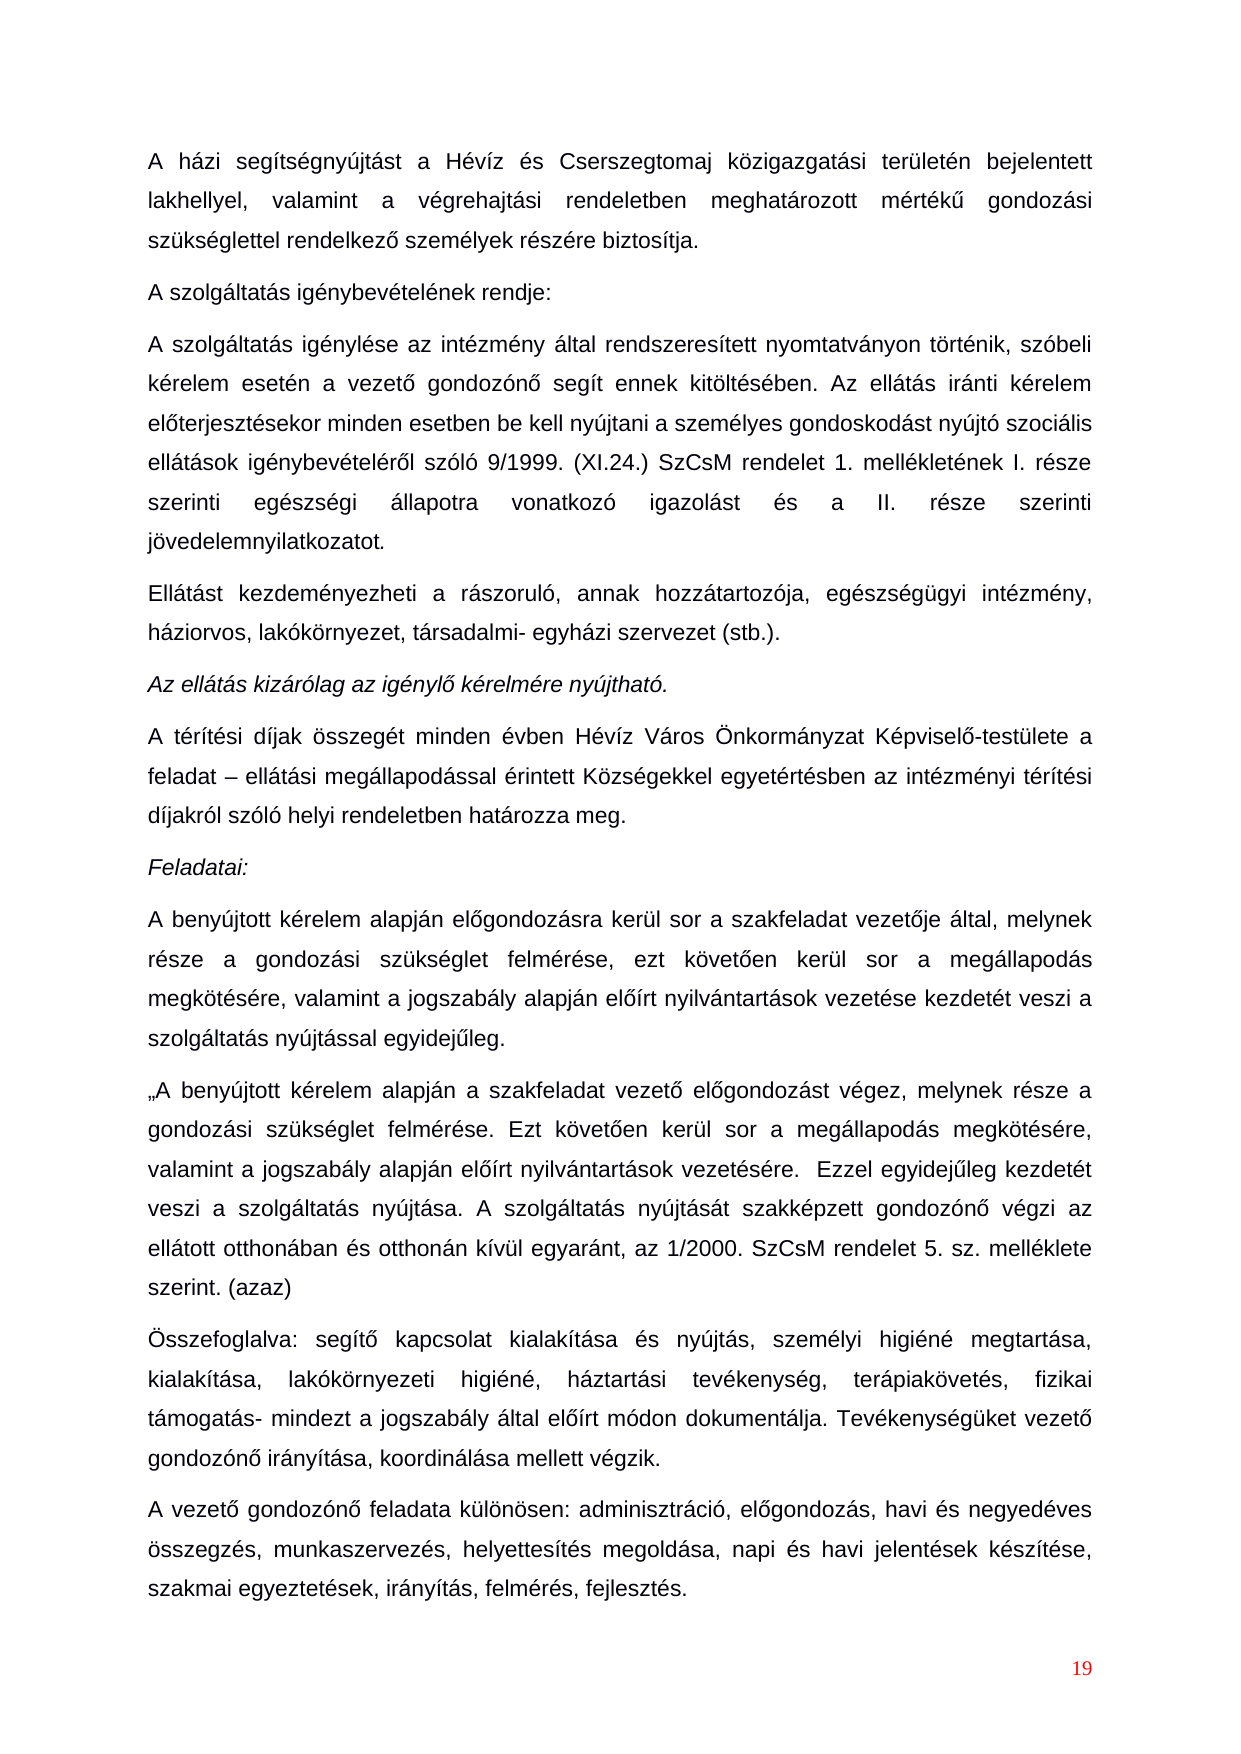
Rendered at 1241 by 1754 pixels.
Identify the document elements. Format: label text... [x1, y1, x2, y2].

text A szolgáltatás igénybevételének rendje: [148, 278, 1093, 305]
text A házi segítségnyújtást a Hévíz és Cserszegtomaj közigazgatási területén bejelentett lakhellyel, valamint a végrehajtási rendeletben meghatározott mértékű gondozási szükséglettel rendelkező személyek részére biztosítja. [148, 148, 1093, 253]
text Ellátást kezdeményezheti a rászoruló, annak hozzátartozója, egészségügyi intézmény, háziorvos, lakókörnyezet, társadalmi- egyházi szervezet (stb.). [148, 580, 1093, 646]
text Feladatai: [148, 854, 1093, 881]
text A vezető gondozónő feladata különösen: adminisztráció, előgondozás, havi és negyedéves összegzés, munkaszervezés, helyettesítés megoldása, napi és havi jelentések készítése, szakmai egyeztetések, irányítás, felmérés, fejlesztés. [148, 1496, 1093, 1602]
text Összefoglalva: segítő kapcsolat kialakítása és nyújtás, személyi higiéné megtartása, kialakítása, lakókörnyezeti higiéné, háztartási tevékenység, terápiakövetés, fizikai támogatás- mindezt a jogszabály által előírt módon dokumentálja. Tevékenységüket vezető gondozónő irányítása, koordinálása mellett végzik. [148, 1326, 1093, 1471]
text A térítési díjak összegét minden évben Hévíz Város Önkormányzat Képviselő-testülete a feladat – ellátási megállapodással érintett Községekkel egyetértésben az intézményi térítési díjakról szóló helyi rendeletben határozza meg. [148, 723, 1093, 829]
text A benyújtott kérelem alapján előgondozásra kerül sor a szakfeladat vezetője által, melynek része a gondozási szükséglet felmérése, ezt követően kerül sor a megállapodás megkötésére, valamint a jogszabály alapján előírt nyilvántartások vezetése kezdetét veszi a szolgáltatás nyújtással egyidejűleg. [148, 906, 1093, 1051]
text Az ellátás kizárólag az igénylő kérelmére nyújtható. [148, 671, 1093, 698]
text „A benyújtott kérelem alapján a szakfeladat vezető előgondozást végez, melynek része a gondozási szükséglet felmérése. Ezt követően kerül sor a megállapodás megkötésére, valamint a jogszabály alapján előírt nyilvántartások vezetésére. Ezzel egyidejűleg kezdetét veszi a szolgáltatás nyújtása. A szolgáltatás nyújtását szakképzett gondozónő végzi az ellátott otthonában és otthonán kívül egyaránt, az 1/2000. SzCsM rendelet 5. sz. melléklete szerint. (azaz) [148, 1077, 1093, 1300]
text A szolgáltatás igénylése az intézmény által rendszeresített nyomtatványon történik, szóbeli kérelem esetén a vezető gondozónő segít ennek kitöltésében. Az ellátás iránti kérelem előterjesztésekor minden esetben be kell nyújtani a személyes gondoskodást nyújtó szociális ellátások igénybevételéről szóló 9/1999. (XI.24.) SzCsM rendelet 1. mellékletének I. része szerinti egészségi állapotra vonatkozó igazolást és a II. része szerinti jövedelemnyilatkozatot. [148, 331, 1093, 554]
